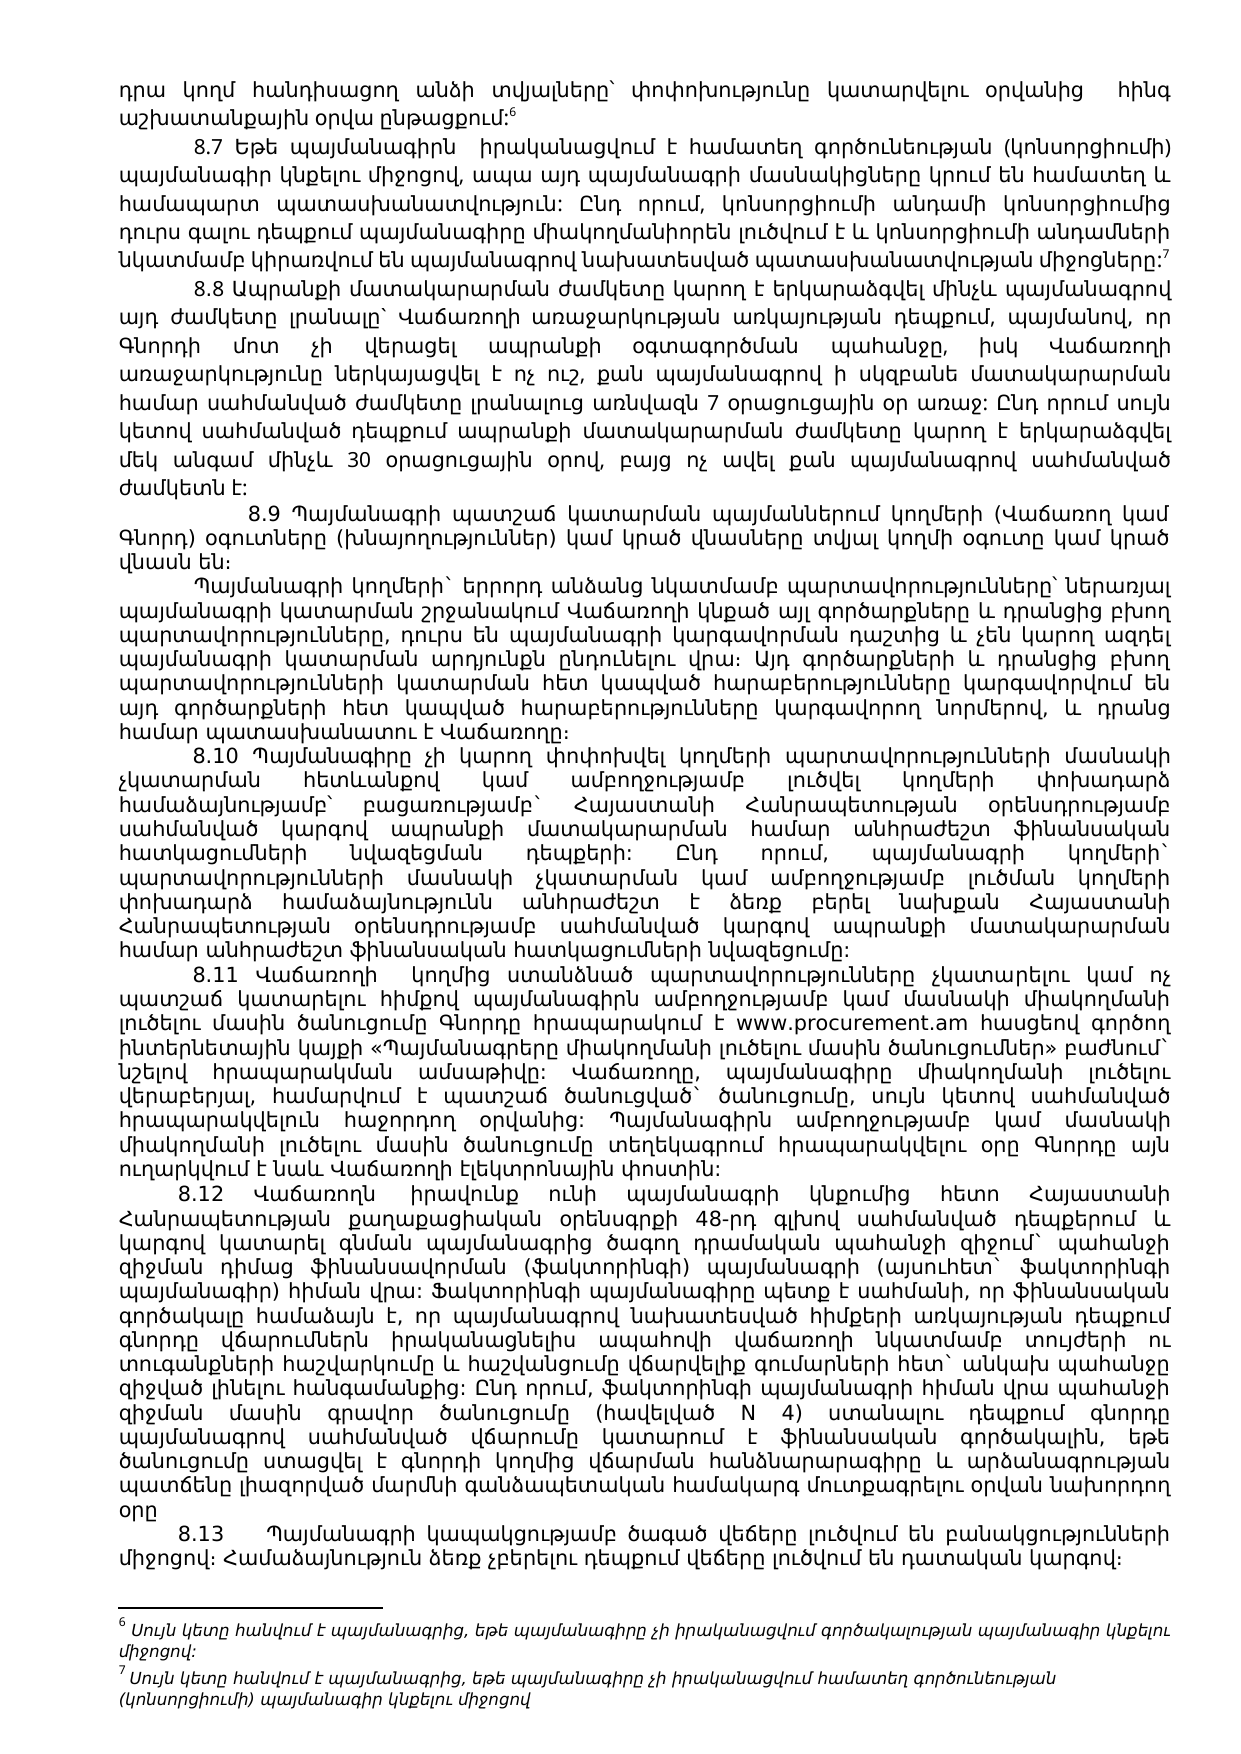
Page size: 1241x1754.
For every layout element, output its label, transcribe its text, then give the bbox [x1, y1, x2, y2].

text 8.7 Եթե պայմանագիրն իրականացվում է համատեղ գործունեության (կոնսորցիումի) պայմանագիր կնքելու միջոցով, ապա այդ պայմանագրի մասնակիցները կրում են համատեղ և համապարտ պատասխանատվություն: Ընդ որում, կոնսորցիումի անդամի կոնսորցիումից դուրս գալու դեպքում պայմանագիրը միակողմանիորեն լուծվում է և կոնսորցիումի անդամների նկատմամբ կիրառվում են պայմանագրով նախատեսված պատասխանատվության միջոցները: [118, 132, 1171, 274]
text 8.11 Վաճառողի կողմից ստանձնած պարտավորությունները չկատարելու կամ ոչ պատշաճ կատարելու հիմքով պայմանագիրն ամբողջությամբ կամ մասնակի միակողմանի լուծելու մասին ծանուցումը Գնորդը հրապարակում է www.procurement.am հասցեով գործող ինտերնետային կայքի «Պայմանագրերը միակողմանի լուծելու մասին ծանուցումներ» բաժնում` նշելով հրապարակման ամսաթիվը: Վաճառողը, պայմանագիրը միակողմանի լուծելու վերաբերյալ, համարվում է պատշաճ ծանուցված` ծանուցումը, սույն կետով սահմանված հրապարակվելուն հաջորդող օրվանից: Պայմանագիրն ամբողջությամբ կամ մասնակի միակողմանի լուծելու մասին ծանուցումը տեղեկագրում հրապարակվելու օրը Գնորդը այն ուղարկվում է նաև Վաճառողի էլեկտրոնային փոստին: [118, 963, 1171, 1181]
text 8.12 Վաճառողն իրավունք ունի պայմանագրի կնքումից հետո Հայաստանի Հանրապետության քաղաքացիական օրենսգրքի 48-րդ գլխով սահմանված դեպքերում և կարգով կատարել գնման պայմանագրից ծագող դրամական պահանջի զիջում` պահանջի զիջման դիմաց ֆինանսավորման (ֆակտորինգի) պայմանագրի (այսուհետ` ֆակտորինգի պայմանագիր) հիման վրա: Ֆակտորինգի պայմանագիրը պետք է սահմանի, որ ֆինանսական գործակալը համաձայն է, որ պայմանագրով նախատեսված հիմքերի առկայության դեպքում գնորդը վճարումներն իրականացնելիս ապահովի վաճառողի նկատմամբ տույժերի ու տուգանքների հաշվարկումը և հաշվանցումը վճարվելիք գումարների հետ` անկախ պահանջը զիջված լինելու հանգամանքից: Ընդ որում, ֆակտորինգի պայմանագրի հիման վրա պահանջի զիջման մասին գրավոր ծանուցումը (հավելված N 4) ստանալու դեպքում գնորդը պայմանագրով սահմանված վճարումը կատարում է ֆինանսական գործակալին, եթե ծանուցումը ստացվել է գնորդի կողմից վճարման հանձնարարագիրը և արձանագրության պատճենը լիազորված մարմնի գանձապետական համակարգ մուտքագրելու օրվան նախորդող օրը [118, 1181, 1171, 1522]
text 8.13 Պայմանագրի կապակցությամբ ծագած վեճերը լուծվում են բանակցությունների միջոցով։ Համաձայնություն ձեռք չբերելու դեպքում վեճերը լուծվում են դատական կարգով։ [118, 1522, 1171, 1571]
text 8.10 Պայմանագիրը չի կարող փոփոխվել կողմերի պարտավորությունների մասնակի չկատարման հետևանքով կամ ամբողջությամբ լուծվել կողմերի փոխադարձ համաձայնությամբ՝ բացառությամբ` Հայաստանի Հանրապետության օրենսդրությամբ սահմանված կարգով ապրանքի մատակարարման համար անհրաժեշտ ֆինանսական հատկացումների նվազեցման դեպքերի: Ընդ որում, պայմանագրի կողմերի` պարտավորությունների մասնակի չկատարման կամ ամբողջությամբ լուծման կողմերի փոխադարձ համաձայնությունն անհրաժեշտ է ձեռք բերել նախքան Հայաստանի Հանրապետության օրենսդրությամբ սահմանված կարգով ապրանքի մատակարարման համար անհրաժեշտ ֆինանսական հատկացումների նվազեցումը: [118, 744, 1171, 963]
text Պայմանագրի կողմերի` երրորդ անձանց նկատմամբ պարտավորությունները՝ ներառյալ պայմանագրի կատարման շրջանակում Վաճառողի կնքած այլ գործարքները և դրանցից բխող պարտավորությունները, դուրս են պայմանագրի կարգավորման դաշտից և չեն կարող ազդել պայմանագրի կատարման արդյունքն ընդունելու վրա։ Այդ գործարքների և դրանցից բխող պարտավորությունների կատարման հետ կապված հարաբերությունները կարգավորվում են այդ գործարքների հետ կապված հարաբերությունները կարգավորող նորմերով, և դրանց համար պատասխանատու է Վաճառողը։ [118, 574, 1171, 744]
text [118, 75, 1171, 132]
text 8.8 Ապրանքի մատակարարման ժամկետը կարող է երկարաձգվել մինչև պայմանագրով այդ ժամկետը լրանալը` Վաճառողի առաջարկության առկայության դեպքում, պայմանով, որ Գնորդի մոտ չի վերացել ապրանքի օգտագործման պահանջը, իսկ Վաճառողի առաջարկությունը ներկայացվել է ոչ ուշ, քան պայմանագրով ի սկզբանե մատակարարման համար սահմանված ժամկետը լրանալուց առնվազն 7 օրացուցային օր առաջ: Ընդ որում սույն կետով սահմանված դեպքում ապրանքի մատակարարման ժամկետը կարող է երկարաձգվել մեկ անգամ մինչև 30 օրացուցային օրով, բայց ոչ ավել քան պայմանագրով սահմանված ժամկետն է: [118, 274, 1171, 502]
text 8.9 Պայմանագրի պատշաճ կատարման պայմաններում կողմերի (Վաճառող կամ Գնորդ) օգուտները (խնայողություններ) կամ կրած վնասները տվյալ կողմի օգուտը կամ կրած վնասն են։ [118, 502, 1171, 574]
